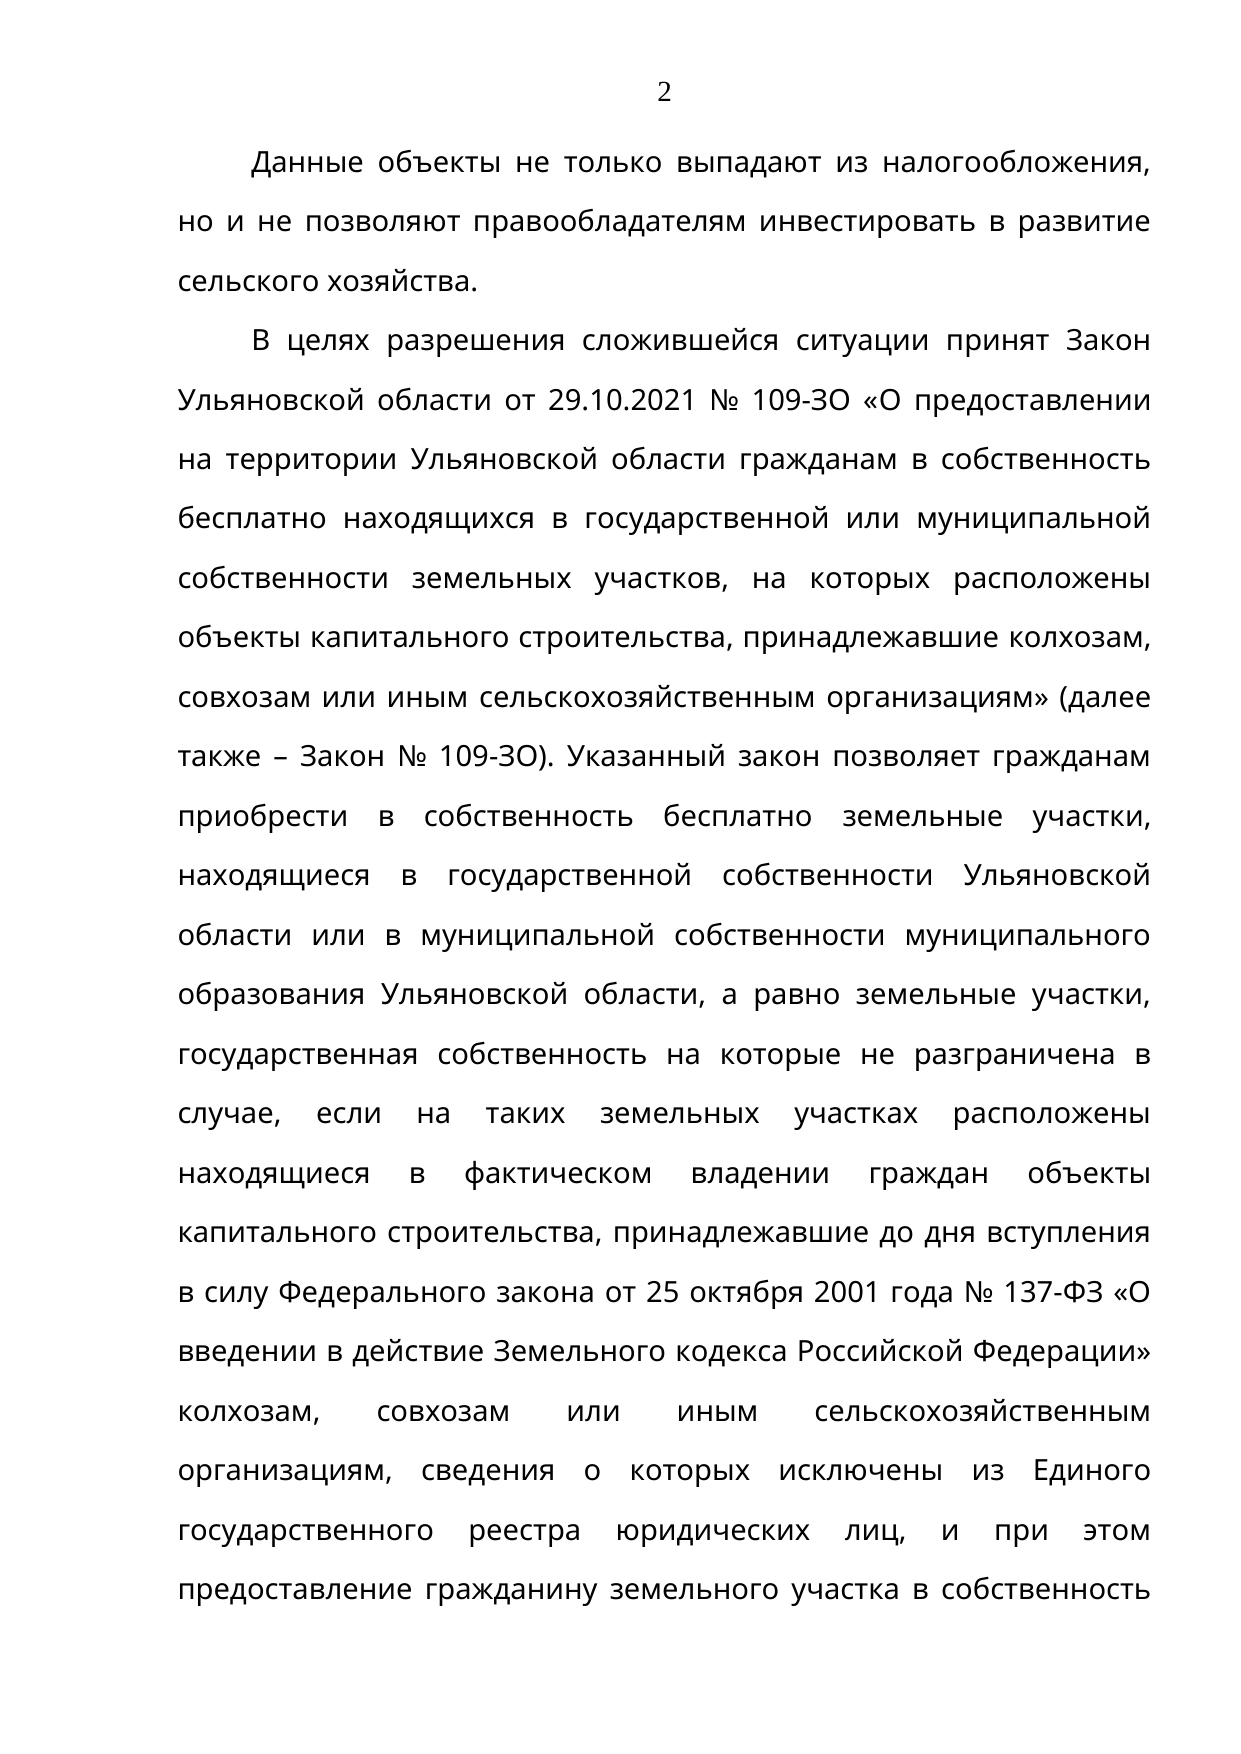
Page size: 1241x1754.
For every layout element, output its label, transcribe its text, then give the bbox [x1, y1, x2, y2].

text Данные объекты не только выпадают из налогообложения, но и не позволяют правообладателям инвестировать в развитие сельского хозяйства. [177, 141, 1152, 299]
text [177, 319, 1152, 1608]
